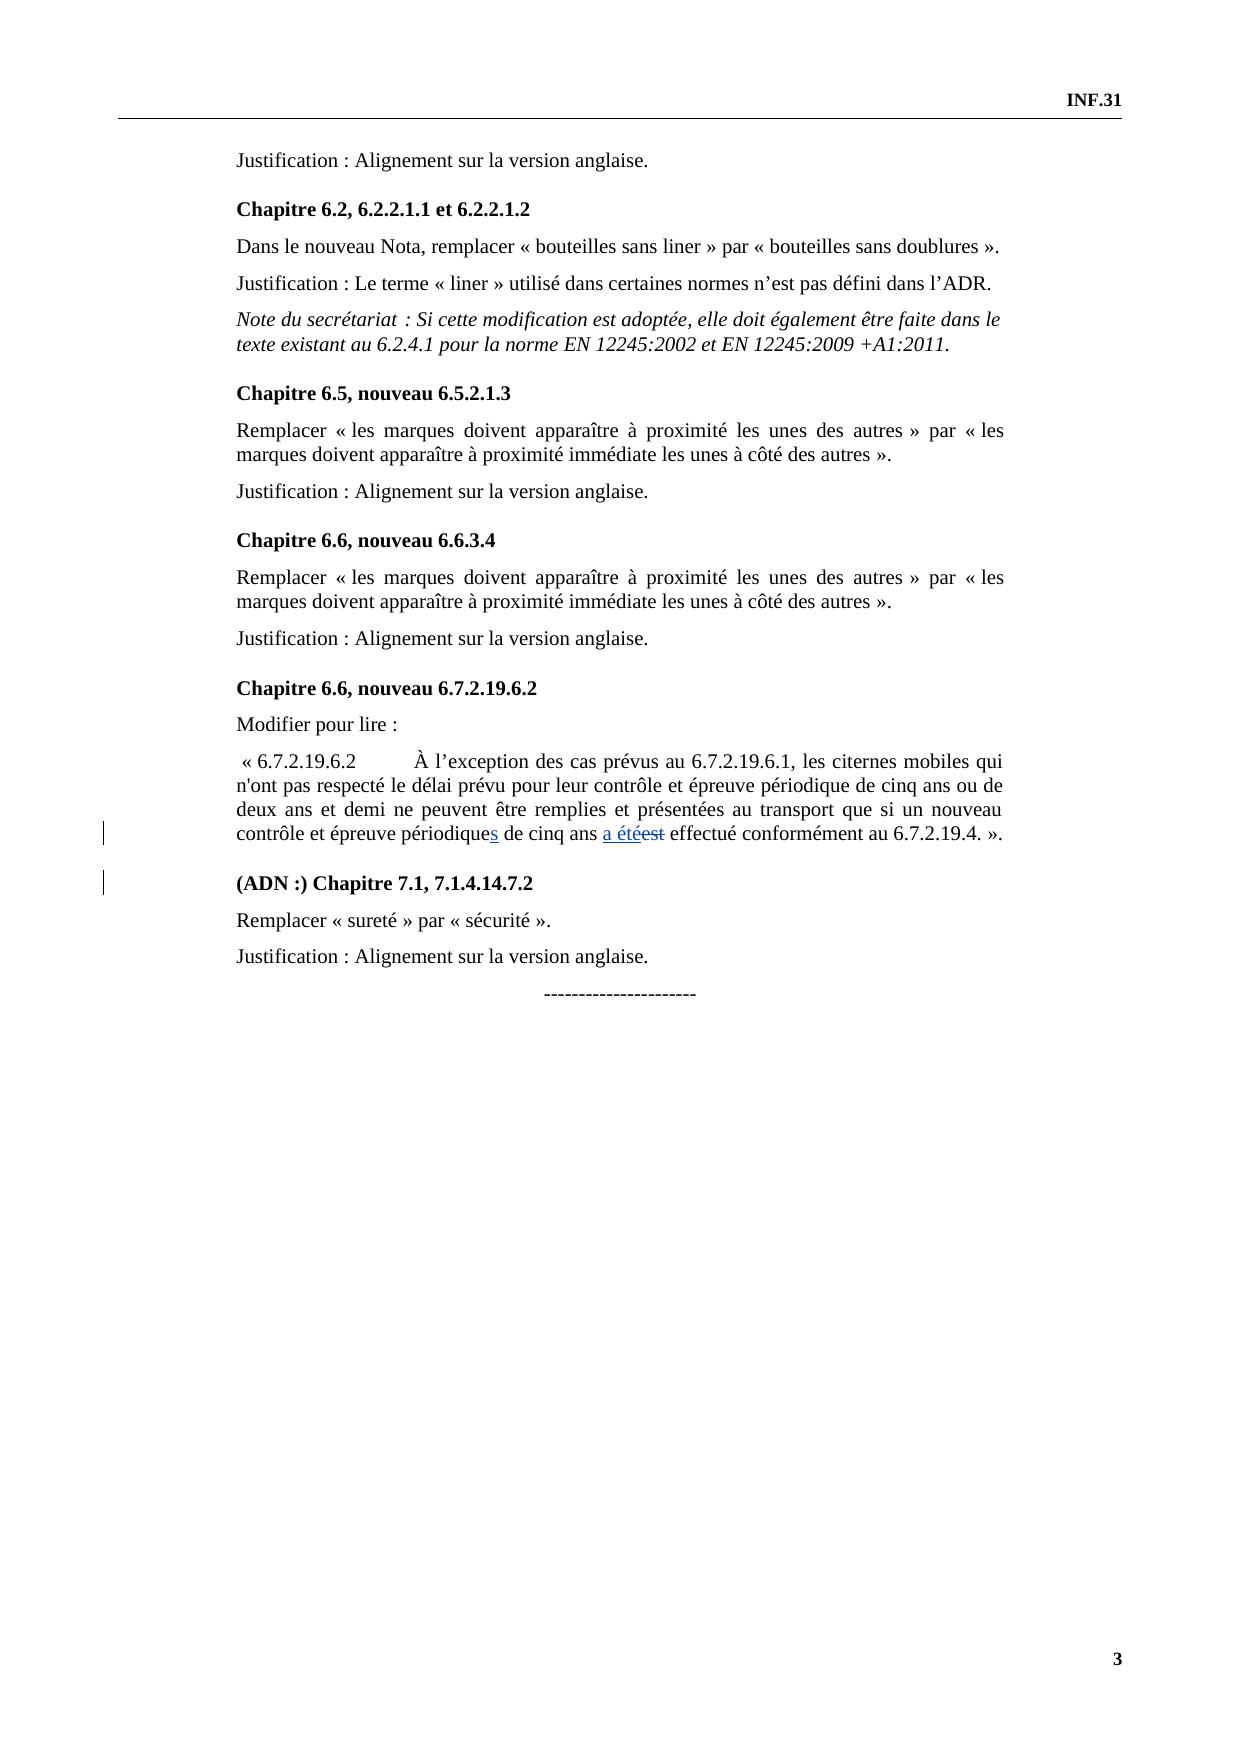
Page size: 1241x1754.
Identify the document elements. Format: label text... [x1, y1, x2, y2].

text Modifier pour lire : [236, 712, 1004, 736]
text « 6.7.2.19.6.2 À l’exception des cas prévus au 6.7.2.19.6.1, les citernes mobiles qui n'ont pas respecté le délai prévu pour leur contrôle et épreuve périodique de cinq ans ou de deux ans et demi ne peuvent être remplies et présentées au transport que si un nouveau contrôle et épreuve périodique de cinq ans effectué conformément au 6.7.2.19.4. ». [236, 749, 1004, 845]
text ---------------------- [236, 981, 1004, 1005]
text Chapitre 6.6, nouveau 6.7.2.19.6.2 [118, 675, 1004, 700]
text Justification : Alignement sur la version anglaise. [236, 626, 1004, 650]
text (ADN :) Chapitre 7.1, 7.1.4.14.7.2 [118, 870, 1004, 895]
text Note du secrétariat : Si cette modification est adoptée, elle doit également être faite dans le texte existant au 6.2.4.1 pour la norme EN 12245:2002 et EN 12245:2009 +A1:2011. [236, 307, 1004, 356]
text Justification : Alignement sur la version anglaise. [236, 148, 1004, 172]
text Dans le nouveau Nota, remplacer « bouteilles sans liner » par « bouteilles sans doublures ». [236, 234, 1004, 258]
text Remplacer « sureté » par « sécurité ». [236, 908, 1004, 932]
text Chapitre 6.5, nouveau 6.5.2.1.3 [118, 381, 1004, 406]
text Chapitre 6.2, 6.2.2.1.1 et 6.2.2.1.2 [118, 197, 1004, 222]
text Justification : Alignement sur la version anglaise. [236, 944, 1004, 968]
text Chapitre 6.6, nouveau 6.6.3.4 [118, 528, 1004, 553]
text Justification : Alignement sur la version anglaise. [236, 479, 1004, 503]
text Justification : Le terme « liner » utilisé dans certaines normes n’est pas défini dans l’ADR. [236, 271, 1004, 295]
